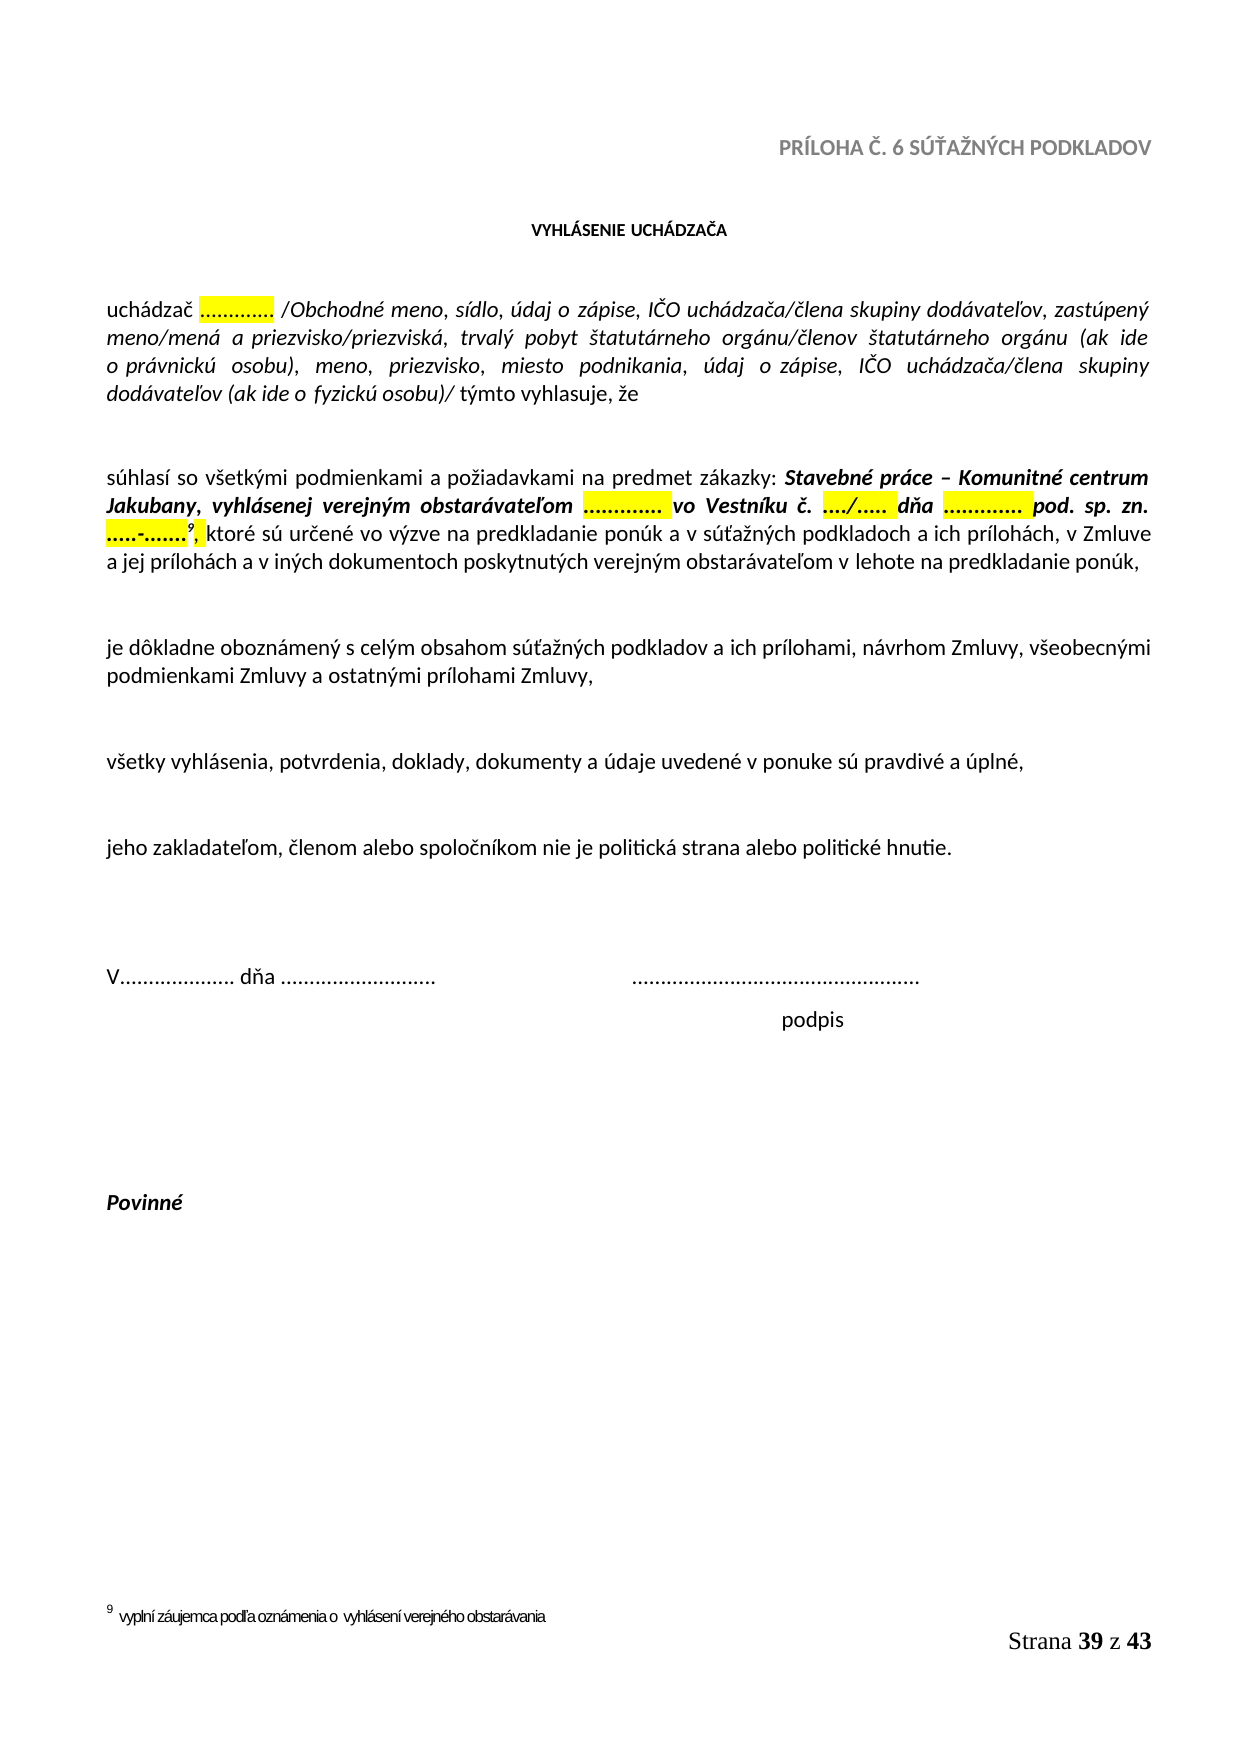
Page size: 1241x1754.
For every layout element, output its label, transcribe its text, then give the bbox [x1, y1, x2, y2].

text PRÍLOHA Č. 6 Súťažných podkladov [106, 133, 1152, 161]
text všetky vyhlásenia, potvrdenia, doklady, dokumenty a údaje uvedené v ponuke sú pravdivé a úplné, [106, 747, 1152, 775]
text uchádzač ............. /Obchodné meno, sídlo, údaj o zápise, IČO uchádzača/člena skupiny dodávateľov, zastúpený meno/mená a priezvisko/priezviská, trvalý pobyt štatutárneho orgánu/členov štatutárneho orgánu (ak ide o právnickú osobu), meno, priezvisko, miesto podnikania, údaj o zápise, IČO uchádzača/člena skupiny dodávateľov (ak ide o fyzickú osobu)/ týmto vyhlasuje, že [106, 296, 1152, 408]
text podpis [706, 1005, 1152, 1033]
text jeho zakladateľom, členom alebo spoločníkom nie je politická strana alebo politické hnutie. [106, 833, 1152, 861]
text vyhlásenie uchádzača [106, 214, 1152, 242]
text je dôkladne oboznámený s celým obsahom súťažných podkladov a ich prílohami, návrhom Zmluvy, všeobecnými podmienkami Zmluvy a ostatnými prílohami Zmluvy, [106, 633, 1152, 689]
text súhlasí so všetkými podmienkami a požiadavkami na predmet zákazky: Stavebné práce – Komunitné centrum Jakubany, vyhlásenej verejným obstarávateľom ............. vo Vestníku č. ..../..... dňa ............. pod. sp. zn. .....-......., ktoré sú určené vo výzve na predkladanie ponúk a v súťažných podkladoch a ich prílohách, v Zmluve a jej prílohách a v iných dokumentoch poskytnutých verejným obstarávateľom v lehote na predkladanie ponúk, [106, 463, 1152, 575]
text Povinné [106, 1188, 1152, 1217]
text V.................... dňa ........................... .................................................. [106, 962, 1152, 990]
